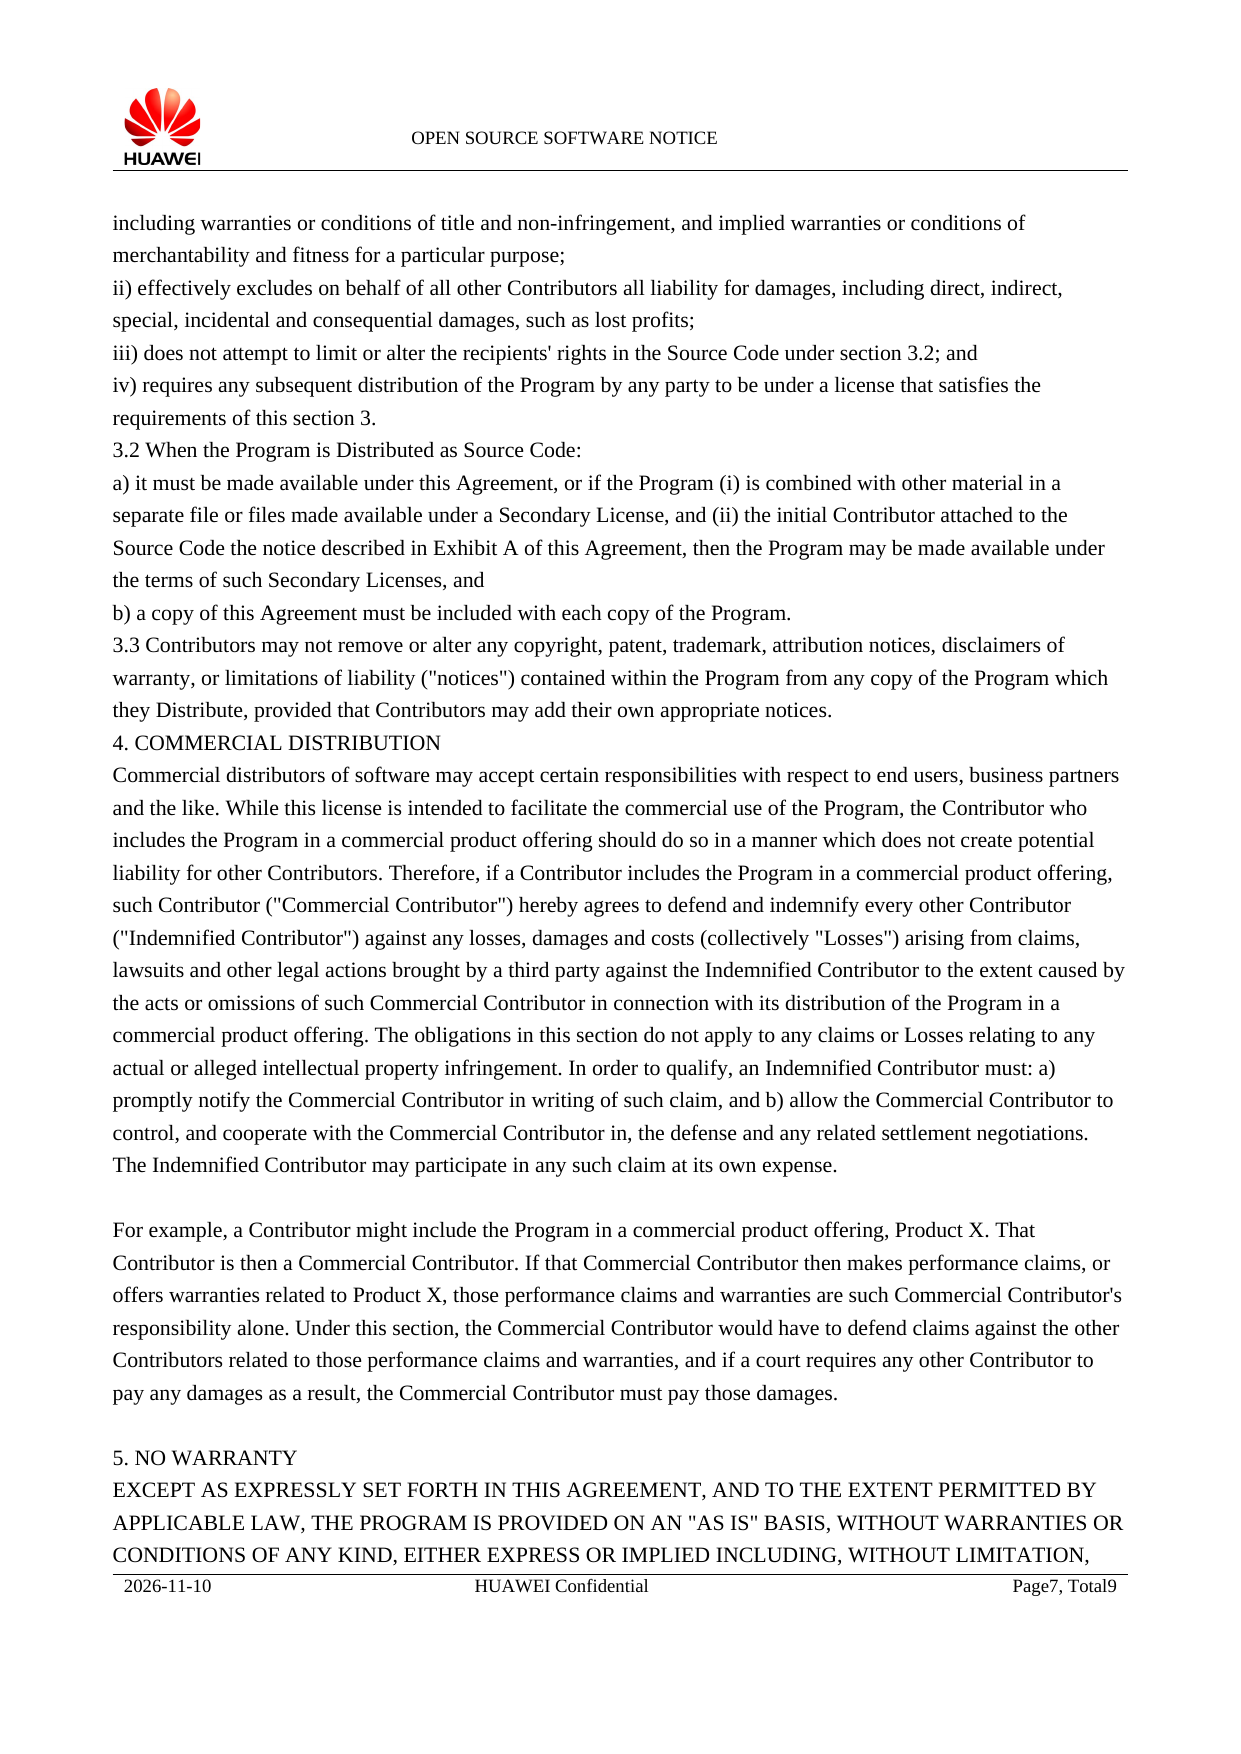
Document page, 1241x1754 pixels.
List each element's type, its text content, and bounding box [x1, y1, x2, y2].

picture [124, 88, 201, 165]
